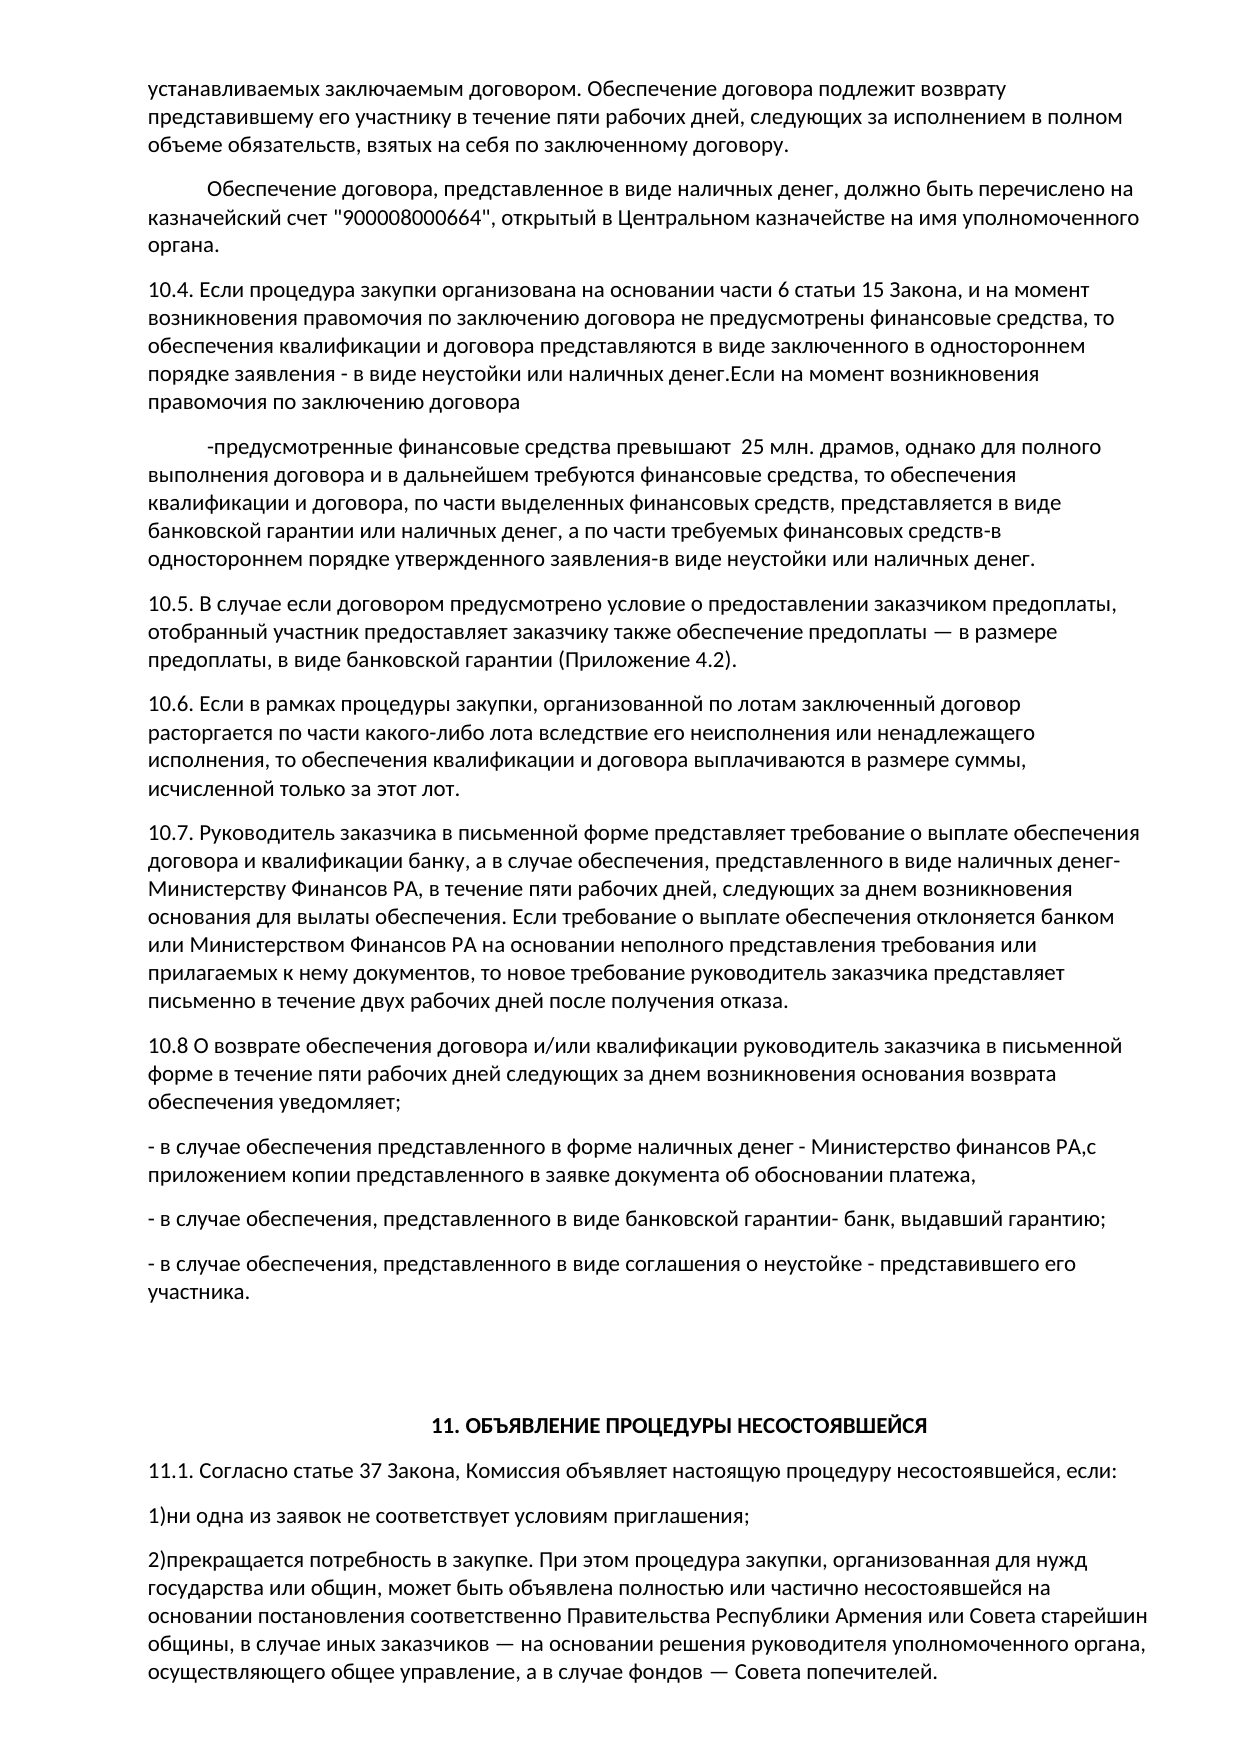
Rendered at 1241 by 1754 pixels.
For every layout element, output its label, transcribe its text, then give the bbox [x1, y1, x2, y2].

text 10.7. Руководитель заказчика в письменной форме представляет требование о выплате обеспечения договора и квалификации банку, а в случае обеспечения, представленного в виде наличных денег- Министерству Финансов РА, в течение пяти рабочих дней, следующих за днем возникновения основания для вылаты обеспечения. Если требование о выплате обеспечения отклоняется банком или Министерством Финансов РА на основании неполного представления требования или прилагаемых к нему документов, то новое требование руководитель заказчика представляет письменно в течение двух рабочих дней после получения отказа. [148, 818, 1152, 1014]
text 10.4. Если процедура закупки организована на основании части 6 статьи 15 Закона, и на момент возникновения правомочия по заключению договора не предусмотрены финансовые средства, то обеспечения квалификации и договора представляются в виде заключенного в одностороннем порядке заявления - в виде неустойки или наличных денег.Если на момент возникновения правомочия по заключению договора [148, 275, 1152, 415]
text Обеспечение договора должно быть действительно как минимум включительнодо 90-го рабочего дня, следующего за последним днем исполнения в полном объеме обязательств, устанавливаемых заключаемым договором. Обеспечение договора подлежит возврату представившему его участнику в течение пяти рабочих дней, следующих за исполнением в полном объеме обязательств, взятых на себя по заключенному договору. [148, 74, 1152, 158]
text Обеспечение договора, представленное в виде наличных денег, должно быть перечислено на казначейский счет "900008000664", открытый в Центральном казначействе на имя уполномоченного органа. [148, 174, 1152, 259]
text -предусмотренные финансовые средства превышают 25 млн. драмов, однако для полного выполнения договора и в дальнейшем требуются финансовые средства, то обеспечения квалификации и договора, по части выделенных финансовых средств, представляется в виде банковской гарантии или наличных денег, а по части требуемых финансовых средств-в одностороннем порядке утвержденного заявления-в виде неустойки или наличных денег. [148, 432, 1152, 572]
text 10.5. В случае если договором предусмотрено условие о предоставлении заказчиком предоплаты, отобранный участник предоставляет заказчику также обеспечение предоплаты — в размере предоплаты, в виде банковской гарантии (Приложение 4.2). [148, 589, 1152, 673]
text - в случае обеспечения, представленного в виде банковской гарантии- банк, выдавший гарантию; [148, 1204, 1152, 1233]
text - в случае обеспечения, представленного в виде соглашения о неустойке - представившего его участника. [148, 1249, 1152, 1305]
text 10.8 О возврате обеспечения договора и/или квалификации руководитель заказчика в письменной форме в течение пяти рабочих дней следующих за днем возникновения основания возврата обеспечения уведомляет; [148, 1031, 1152, 1115]
text 11. ОБЪЯВЛЕНИЕ ПРОЦЕДУРЫ НЕСОСТОЯВШЕЙСЯ [148, 1411, 1152, 1439]
text - в случае обеспечения представленного в форме наличных денег - Министерство финансов РА,с приложением копии представленного в заявке документа об обосновании платежа, [148, 1132, 1152, 1188]
text 1)ни одна из заявок не соответствует условиям приглашения; [148, 1501, 1152, 1529]
text 10.6. Если в рамках процедуры закупки, организованной по лотам заключенный договор расторгается по части какого-либо лота вследствие его неисполнения или ненадлежащего исполнения, то обеспечения квалификации и договора выплачиваются в размере суммы, исчисленной только за этот лот. [148, 689, 1152, 802]
text 2)прекращается потребность в закупке. При этом процедура закупки, организованная для нужд государства или общин, может быть объявлена полностью или частично несостоявшейся на основании постановления соответственно Правительства Республики Армения или Совета старейшин общины, в случае иных заказчиков — на основании решения руководителя уполномоченного органа, осуществляющего общее управление, а в случае фондов — Совета попечителей. [148, 1545, 1152, 1686]
text 11.1. Согласно статье 37 Закона, Комиссия объявляет настоящую процедуру несостоявшейся, если: [148, 1456, 1152, 1484]
